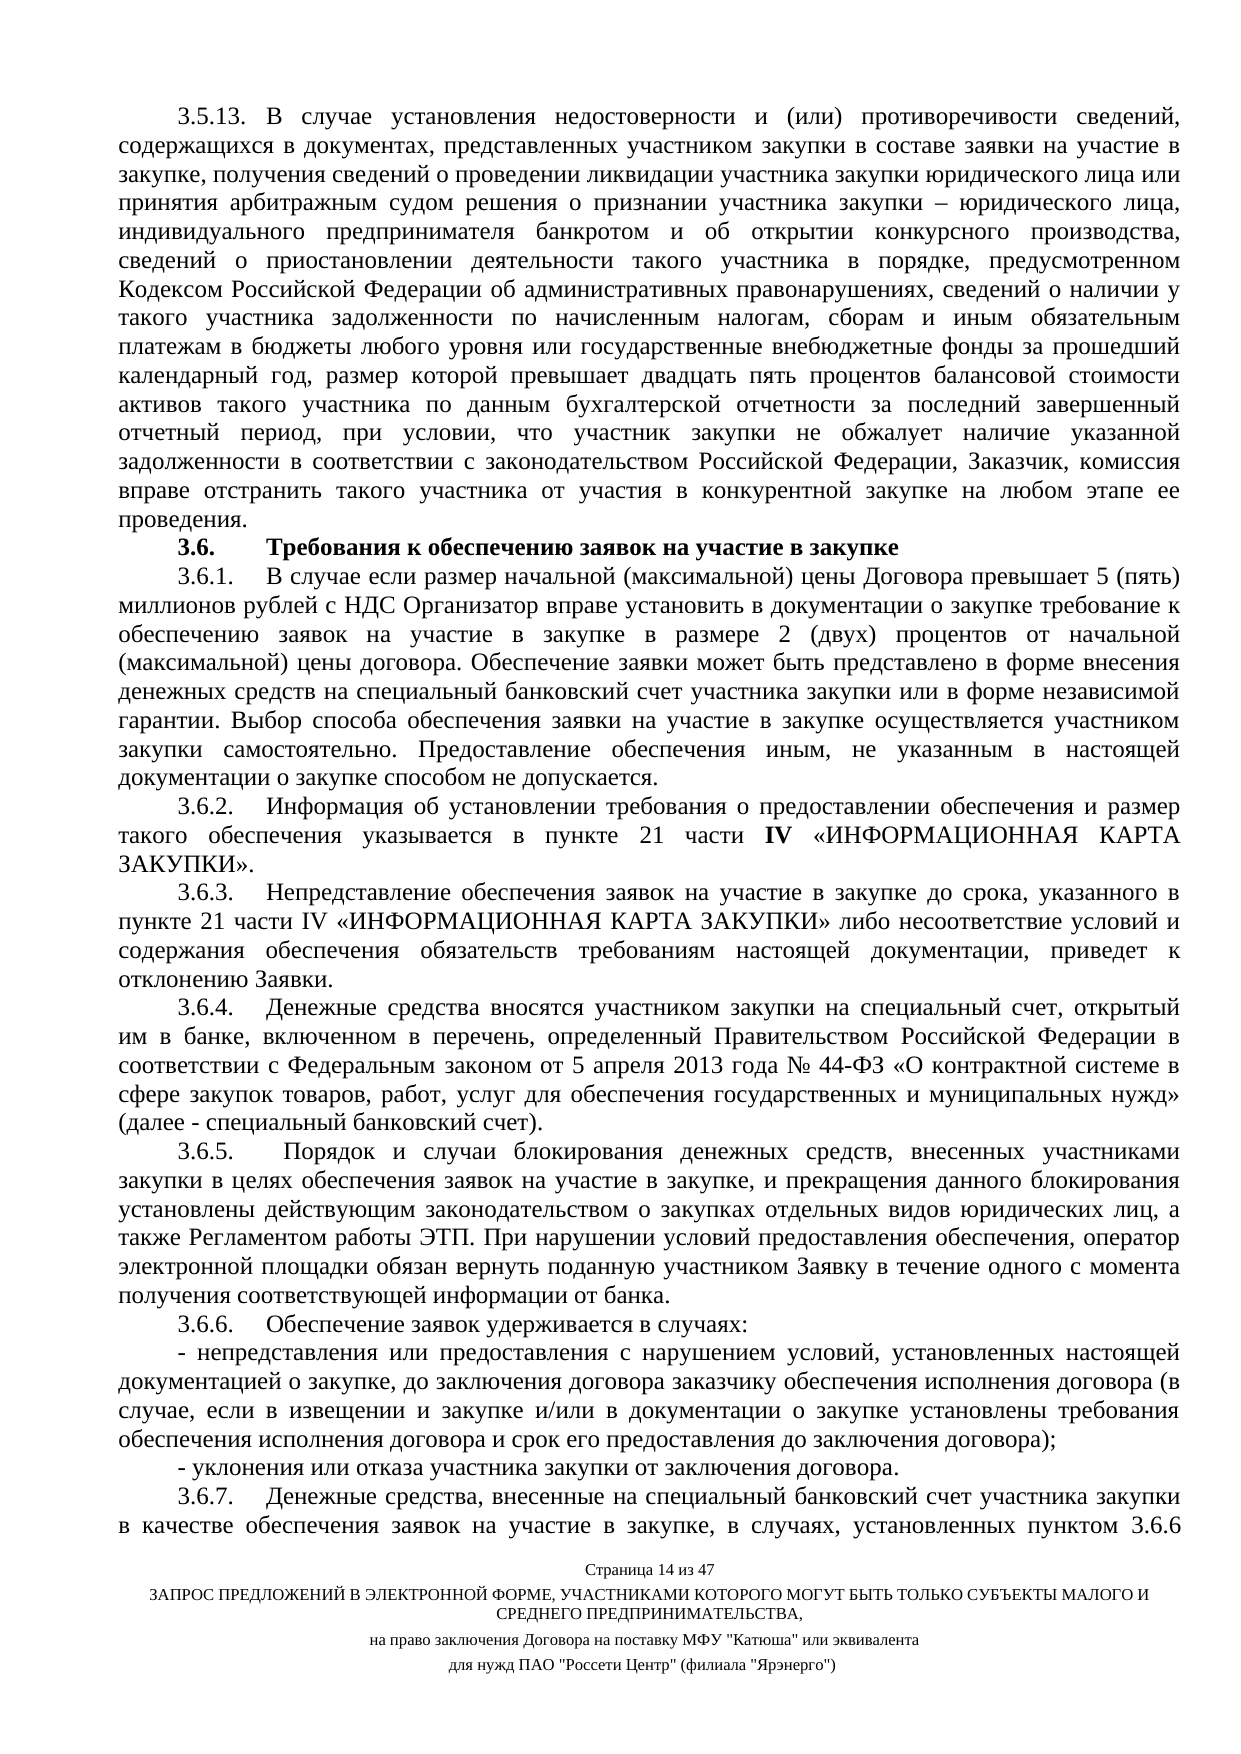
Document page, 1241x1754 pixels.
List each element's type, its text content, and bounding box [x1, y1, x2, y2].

subtitle В случае установления недостоверности и (или) противоречивости сведений, содержащихся в документах, представленных участником закупки в составе заявки на участие в закупке, получения сведений о проведении ликвидации участника закупки юридического лица или принятия арбитражным судом решения о признании участника закупки – юридического лица, индивидуального предпринимателя банкротом и об открытии конкурсного производства, сведений о приостановлении деятельности такого участника в порядке, предусмотренном Кодексом Российской Федерации об административных правонарушениях, сведений о наличии у такого участника задолженности по начисленным налогам, сборам и иным обязательным платежам в бюджеты любого уровня или государственные внебюджетные фонды за прошедший календарный год, размер которой превышает двадцать пять процентов балансовой стоимости активов такого участника по данным бухгалтерской отчетности за последний завершенный отчетный период, при условии, что участник закупки не обжалует наличие указанной задолженности в соответствии с законодательством Российской Федерации, Заказчик, комиссия вправе отстранить такого участника от участия в конкурентной закупке на любом этапе ее проведения. [118, 101, 1181, 532]
text - уклонения или отказа участника закупки от заключения договора. [118, 1452, 1181, 1481]
subtitle Обеспечение заявок удерживается в случаях: [118, 1309, 1181, 1337]
subtitle Порядок и случаи блокирования денежных средств, внесенных участниками закупки в целях обеспечения заявок на участие в закупке, и прекращения данного блокирования установлены действующим законодательством о закупках отдельных видов юридических лиц, а также Регламентом работы ЭТП. При нарушении условий предоставления обеспечения, оператор электронной площадки обязан вернуть поданную участником Заявку в течение одного с момента получения соответствующей информации от банка. [118, 1136, 1181, 1309]
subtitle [118, 1481, 1181, 1539]
subtitle Информация об установлении требования о предоставлении обеспечения и размер такого обеспечения указывается в пункте 21 части IV «ИНФОРМАЦИОННАЯ КАРТА ЗАКУПКИ». [118, 791, 1181, 877]
subtitle Требования к обеспечению заявок на участие в закупке [118, 532, 1181, 561]
subtitle Денежные средства вносятся участником закупки на специальный счет, открытый им в банке, включенном в перечень, определенный Правительством Российской Федерации в соответствии с Федеральным законом от 5 апреля 2013 года № 44-ФЗ «О контрактной системе в сфере закупок товаров, работ, услуг для обеспечения государственных и муниципальных нужд» (далее - специальный банковский счет). [118, 992, 1181, 1136]
subtitle В случае если размер начальной (максимальной) цены Договора превышает 5 (пять) миллионов рублей с НДС Организатор вправе установить в документации о закупке требование к обеспечению заявок на участие в закупке в размере 2 (двух) процентов от начальной (максимальной) цены договора. Обеспечение заявки может быть представлено в форме внесения денежных средств на специальный банковский счет участника закупки или в форме независимой гарантии. Выбор способа обеспечения заявки на участие в закупке осуществляется участником закупки самостоятельно. Предоставление обеспечения иным, не указанным в настоящей документации о закупке способом не допускается. [118, 561, 1181, 791]
subtitle Непредставление обеспечения заявок на участие в закупке до срока, указанного в пункте 21 части IV «ИНФОРМАЦИОННАЯ КАРТА ЗАКУПКИ» либо несоответствие условий и содержания обеспечения обязательств требованиям настоящей документации, приведет к отклонению Заявки. [118, 877, 1181, 992]
text - непредставления или предоставления с нарушением условий, установленных настоящей документацией о закупке, до заключения договора заказчику обеспечения исполнения договора (в случае, если в извещении и закупке и/или в документации о закупке установлены требования обеспечения исполнения договора и срок его предоставления до заключения договора); [118, 1337, 1181, 1452]
